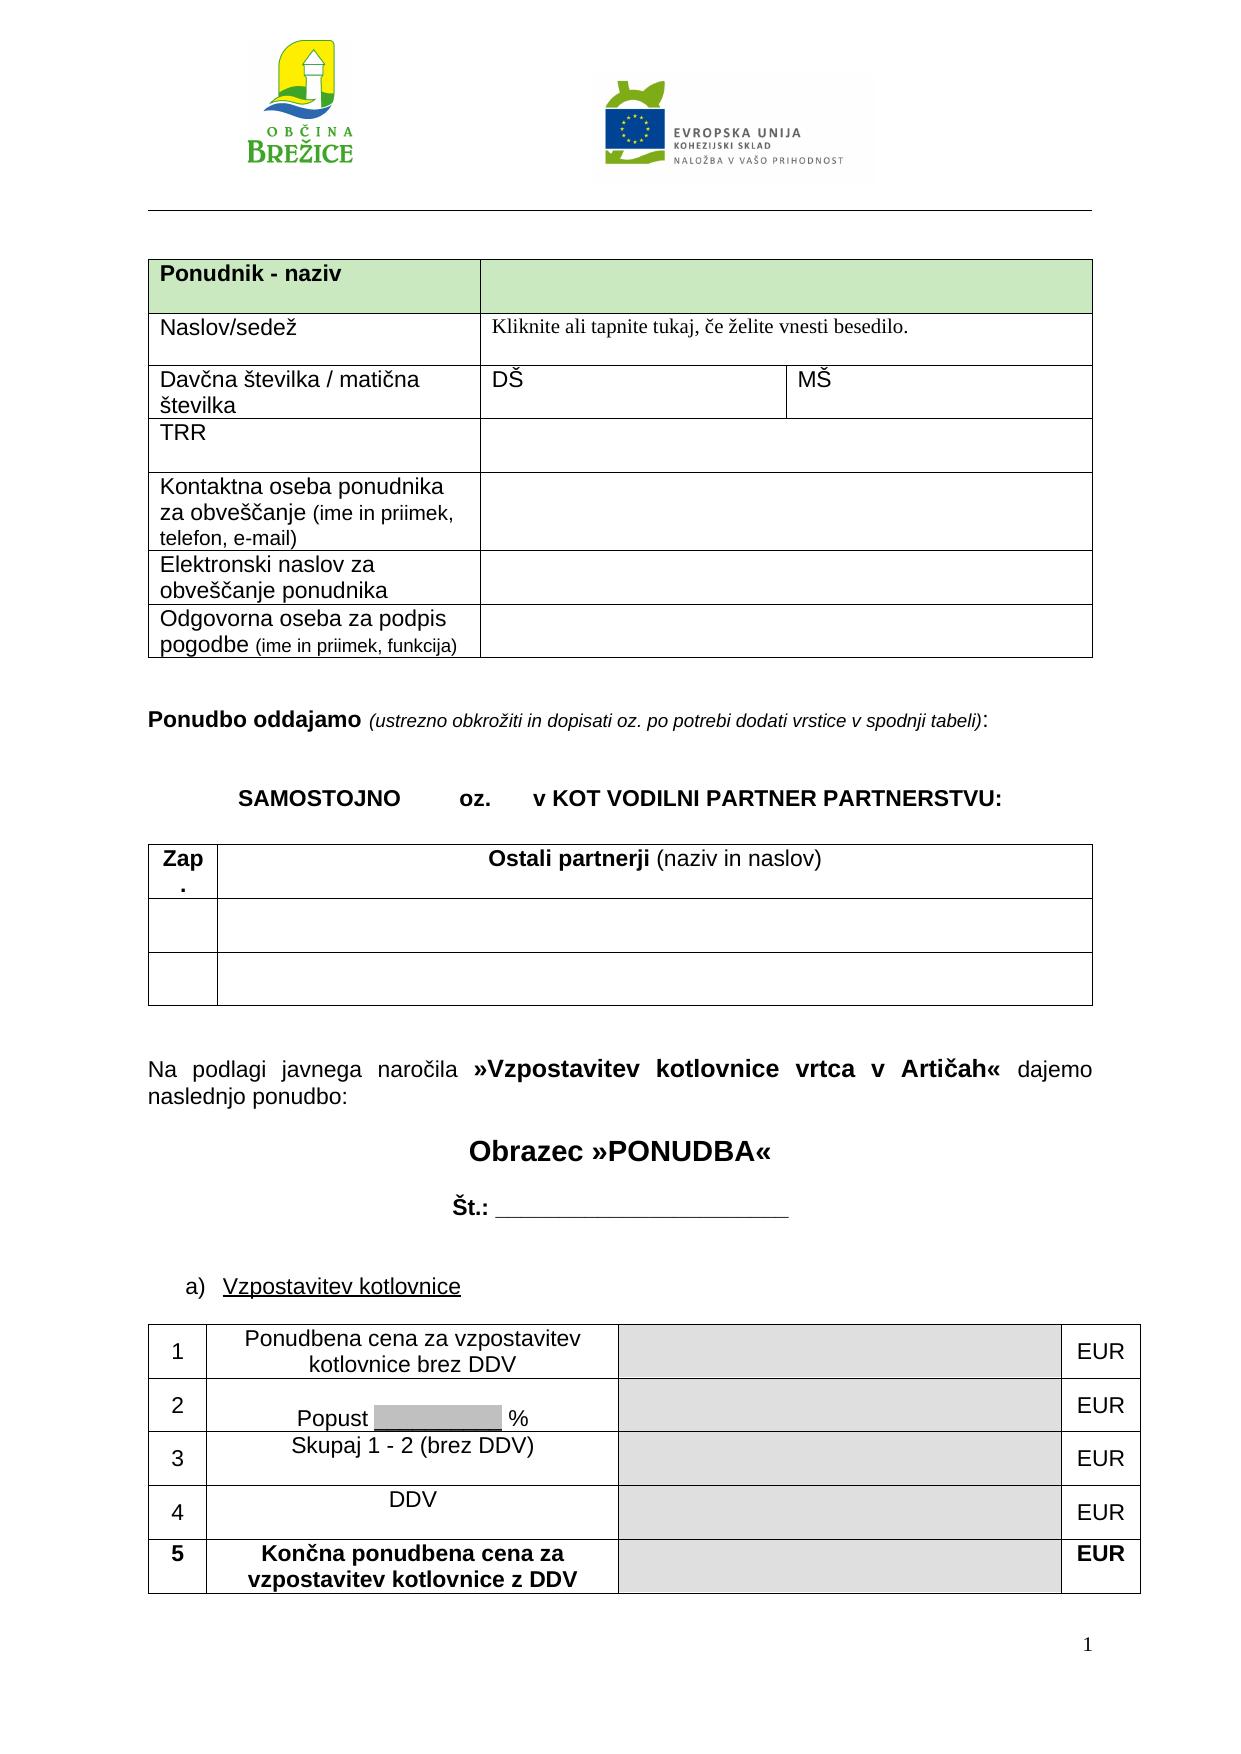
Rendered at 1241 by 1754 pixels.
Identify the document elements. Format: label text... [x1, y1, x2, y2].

text SAMOSTOJNO oz. v KOT VODILNI PARTNER PARTNERSTVU: [148, 785, 1092, 812]
table_header EUR [1062, 1325, 1140, 1377]
table_header 1 [149, 1325, 206, 1377]
table_cell Skupaj 1 - 2 (brez DDV) [207, 1432, 618, 1485]
list Vzpostavitev kotlovnice [185, 1273, 1092, 1299]
picture [247, 40, 353, 163]
table_cell [218, 953, 1092, 1005]
table_cell 3 [149, 1432, 206, 1485]
table_cell [149, 899, 217, 952]
table_cell DDV [207, 1486, 618, 1539]
table_cell EUR [1062, 1486, 1140, 1539]
table_cell Odgovorna oseba za podpis pogodbe (ime in priimek, funkcija) [149, 605, 480, 657]
table_cell Elektronski naslov za obveščanje ponudnika [149, 551, 480, 603]
table_cell [481, 419, 1092, 472]
table_cell [481, 605, 1092, 657]
table_cell [149, 953, 217, 1005]
table_cell Kontaktna oseba ponudnika za obveščanje (ime in priimek, telefon, e-mail) [149, 473, 480, 550]
table_cell [619, 1432, 1061, 1485]
table_cell Naslov/sedež [149, 314, 480, 364]
table_header Ponudbena cena za vzpostavitev kotlovnice brez DDV [207, 1325, 618, 1377]
table_cell [481, 551, 1092, 603]
table_header Ponudnik - naziv [149, 260, 480, 313]
table_cell [619, 1379, 1061, 1431]
table_cell Davčna številka / matična številka [149, 366, 480, 418]
table_header Ostali partnerji (naziv in naslov) [218, 845, 1092, 898]
text Na podlagi javnega naročila »Vzpostavitev kotlovnice vrtca v Artičah« dajemo naslednjo ponudbo: [148, 1054, 1092, 1109]
text Ponudbo oddajamo (ustrezno obkrožiti in dopisati oz. po potrebi dodati vrstice v spodnji tabeli): [148, 706, 1092, 733]
table_cell TRR [149, 419, 480, 472]
table_cell MŠ [787, 366, 1092, 418]
table_cell EUR [1062, 1432, 1140, 1485]
table_cell [481, 314, 1092, 364]
table_cell 4 [149, 1486, 206, 1539]
table_header [481, 260, 1092, 313]
text Št.: _______________________ [148, 1193, 1092, 1220]
text Obrazec »PONUDBA« [148, 1134, 1092, 1167]
table_cell 5 [149, 1540, 206, 1592]
table_cell [218, 899, 1092, 952]
table_cell [619, 1486, 1061, 1539]
table_cell [481, 473, 1092, 550]
table_cell EUR [1062, 1540, 1140, 1592]
table_header Zap. [149, 845, 217, 898]
table_cell 2 [149, 1379, 206, 1431]
picture [593, 73, 876, 184]
table_header [619, 1325, 1061, 1377]
table_cell [619, 1540, 1061, 1592]
table_cell EUR [1062, 1379, 1140, 1431]
table_cell Končna ponudbena cena za vzpostavitev kotlovnice z DDV ( 4 + 5 ) [207, 1540, 618, 1592]
table_cell Popust __________ % [207, 1379, 618, 1431]
table_cell DŠ [481, 366, 786, 418]
